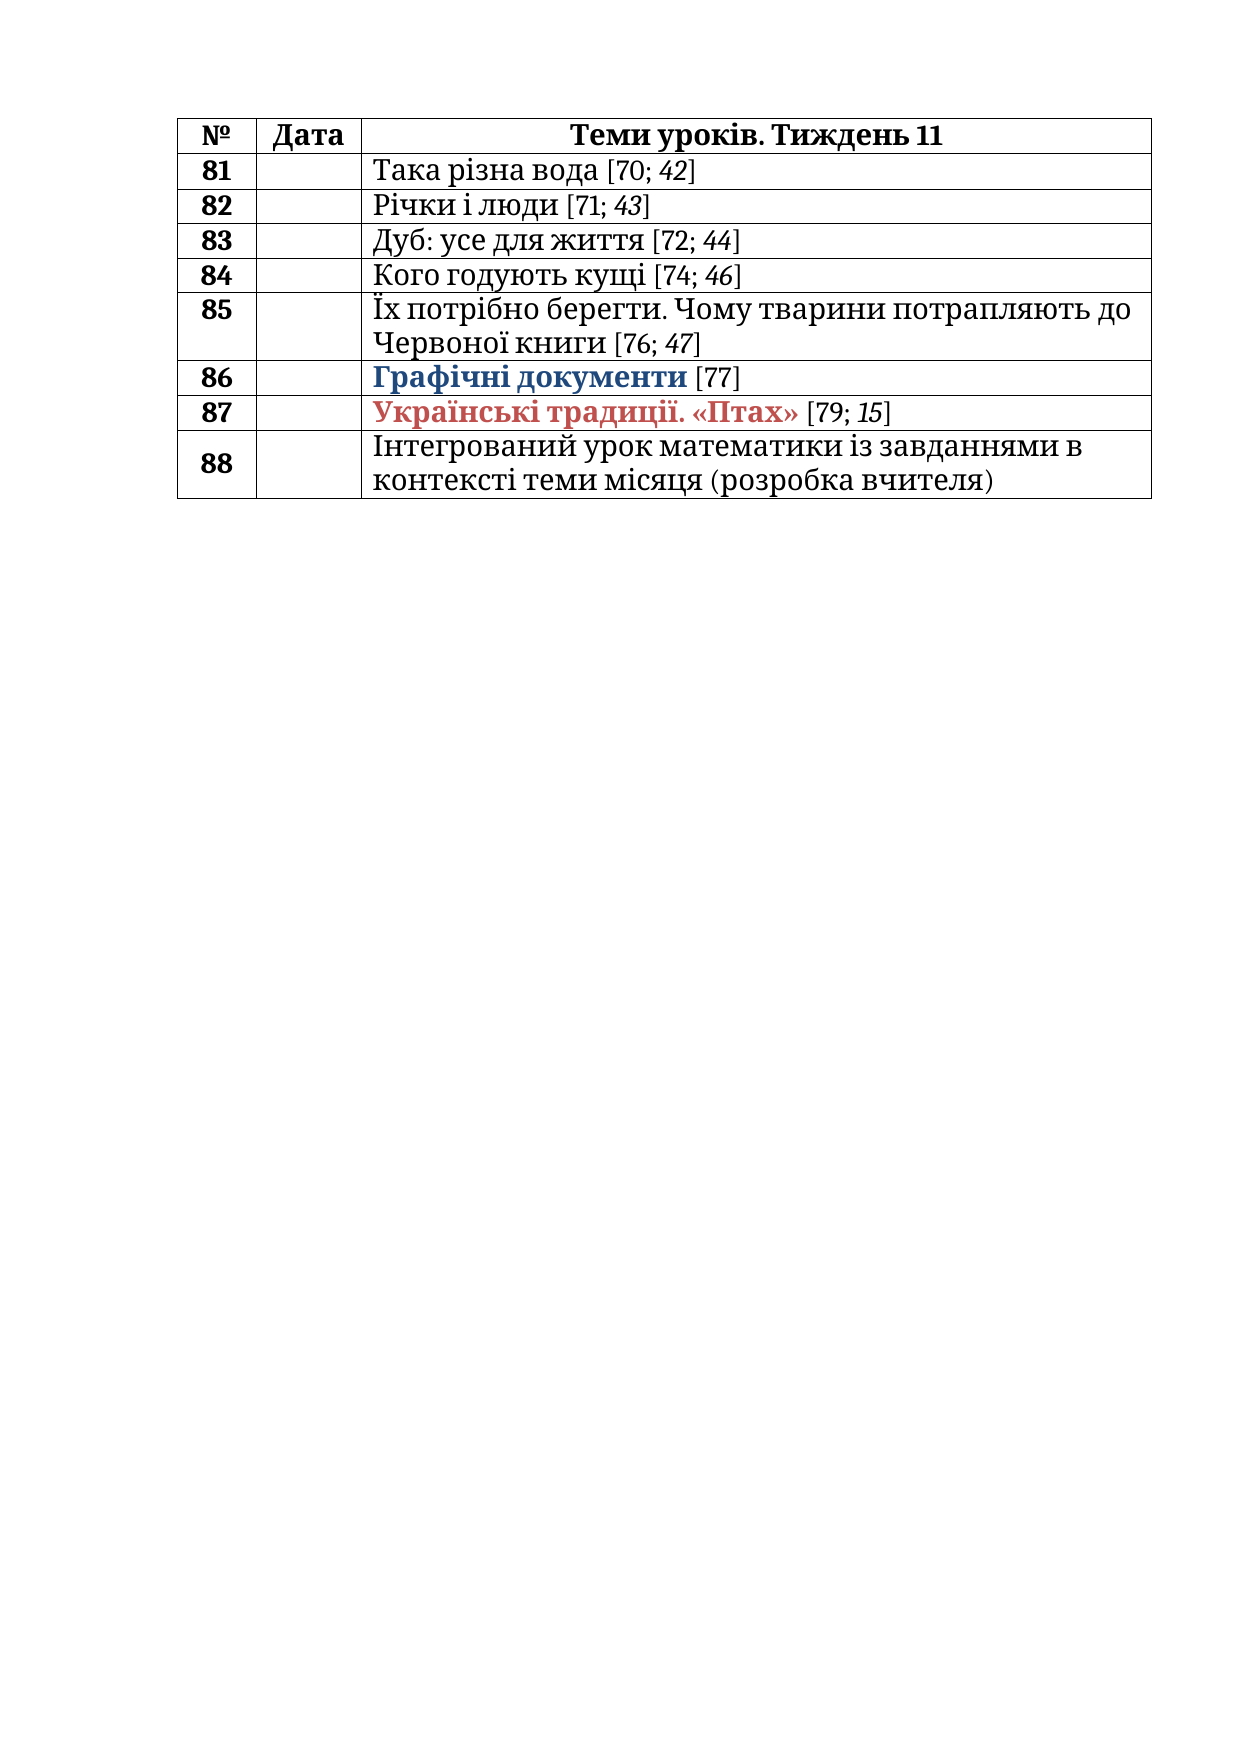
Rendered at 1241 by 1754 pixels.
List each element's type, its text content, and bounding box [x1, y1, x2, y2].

table_cell Дуб: усе для життя [72; 44] [362, 224, 1151, 258]
table_cell Українські традиції. «Птах» [79; 15] [362, 396, 1151, 429]
table_cell [257, 154, 361, 188]
table_cell 81 [178, 154, 256, 188]
table_header № [178, 119, 256, 153]
table_cell Інтегрований урок математики із завданнями в контексті теми місяця (розробка вчителя) [362, 431, 1151, 498]
table_cell Така різна вода [70; 42] [362, 154, 1151, 188]
table_cell 84 [178, 259, 256, 292]
table_cell [257, 361, 361, 395]
table_cell 83 [178, 224, 256, 258]
table_cell 85 [178, 293, 256, 360]
table_cell [257, 431, 361, 498]
table_cell 82 [178, 190, 256, 223]
table_cell Графічні документи [77] [362, 361, 1151, 395]
table_cell [257, 293, 361, 360]
table_cell Річки і люди [71; 43] [362, 190, 1151, 223]
table_cell 87 [178, 396, 256, 429]
table_cell 86 [178, 361, 256, 395]
table_cell [257, 396, 361, 429]
table_cell [257, 224, 361, 258]
table_cell [257, 190, 361, 223]
table_cell Їх потрібно берегти. Чому тварини потрапляють до Червоної книги [76; 47] [362, 293, 1151, 360]
table_header Дата [257, 119, 361, 153]
table_cell Кого годують кущі [74; 46] [362, 259, 1151, 292]
table_header Теми уроків. Тиждень 11 [362, 119, 1151, 153]
table_cell 88 [178, 431, 256, 498]
table_cell [257, 259, 361, 292]
